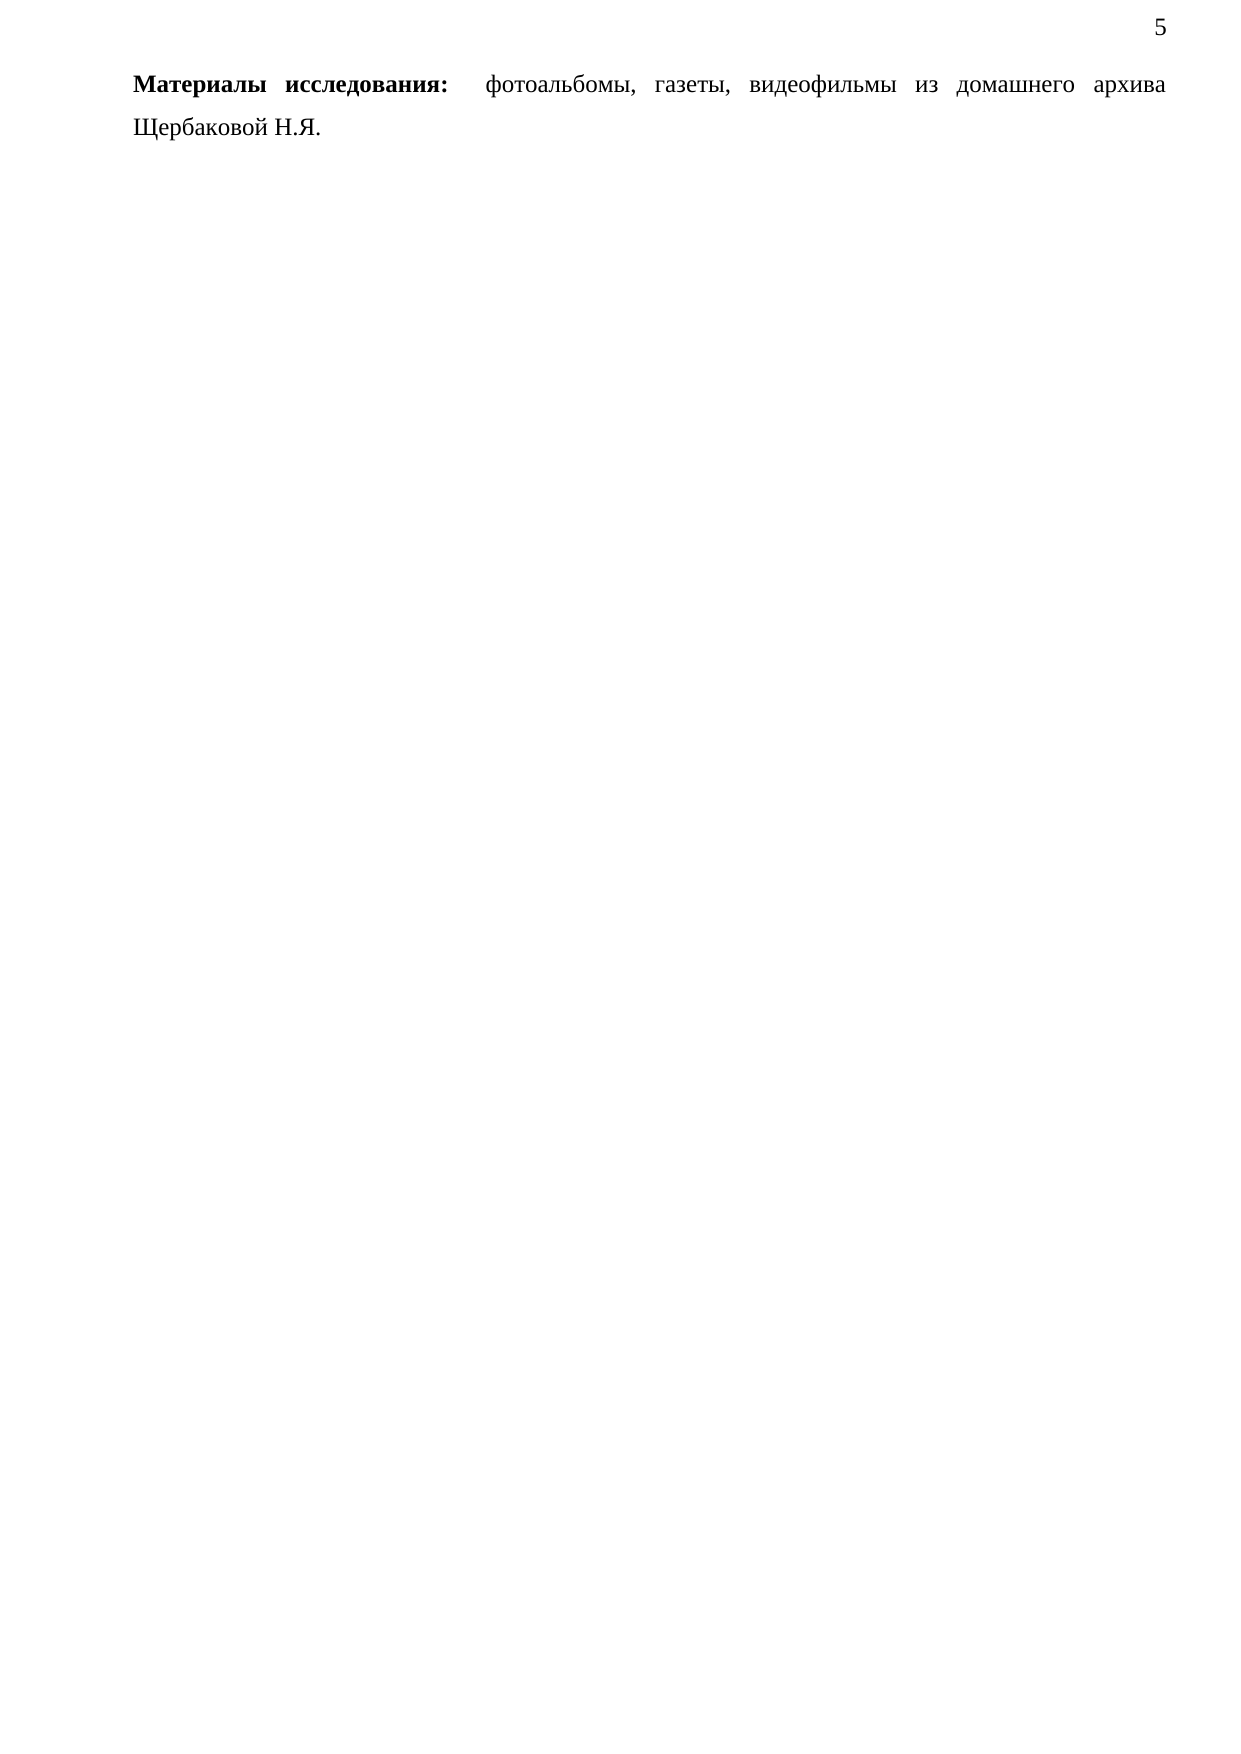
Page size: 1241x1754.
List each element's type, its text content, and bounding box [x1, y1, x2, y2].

text Материалы исследования: фотоальбомы, газеты, видеофильмы из домашнего архива Щербаковой Н.Я. [133, 69, 1167, 141]
